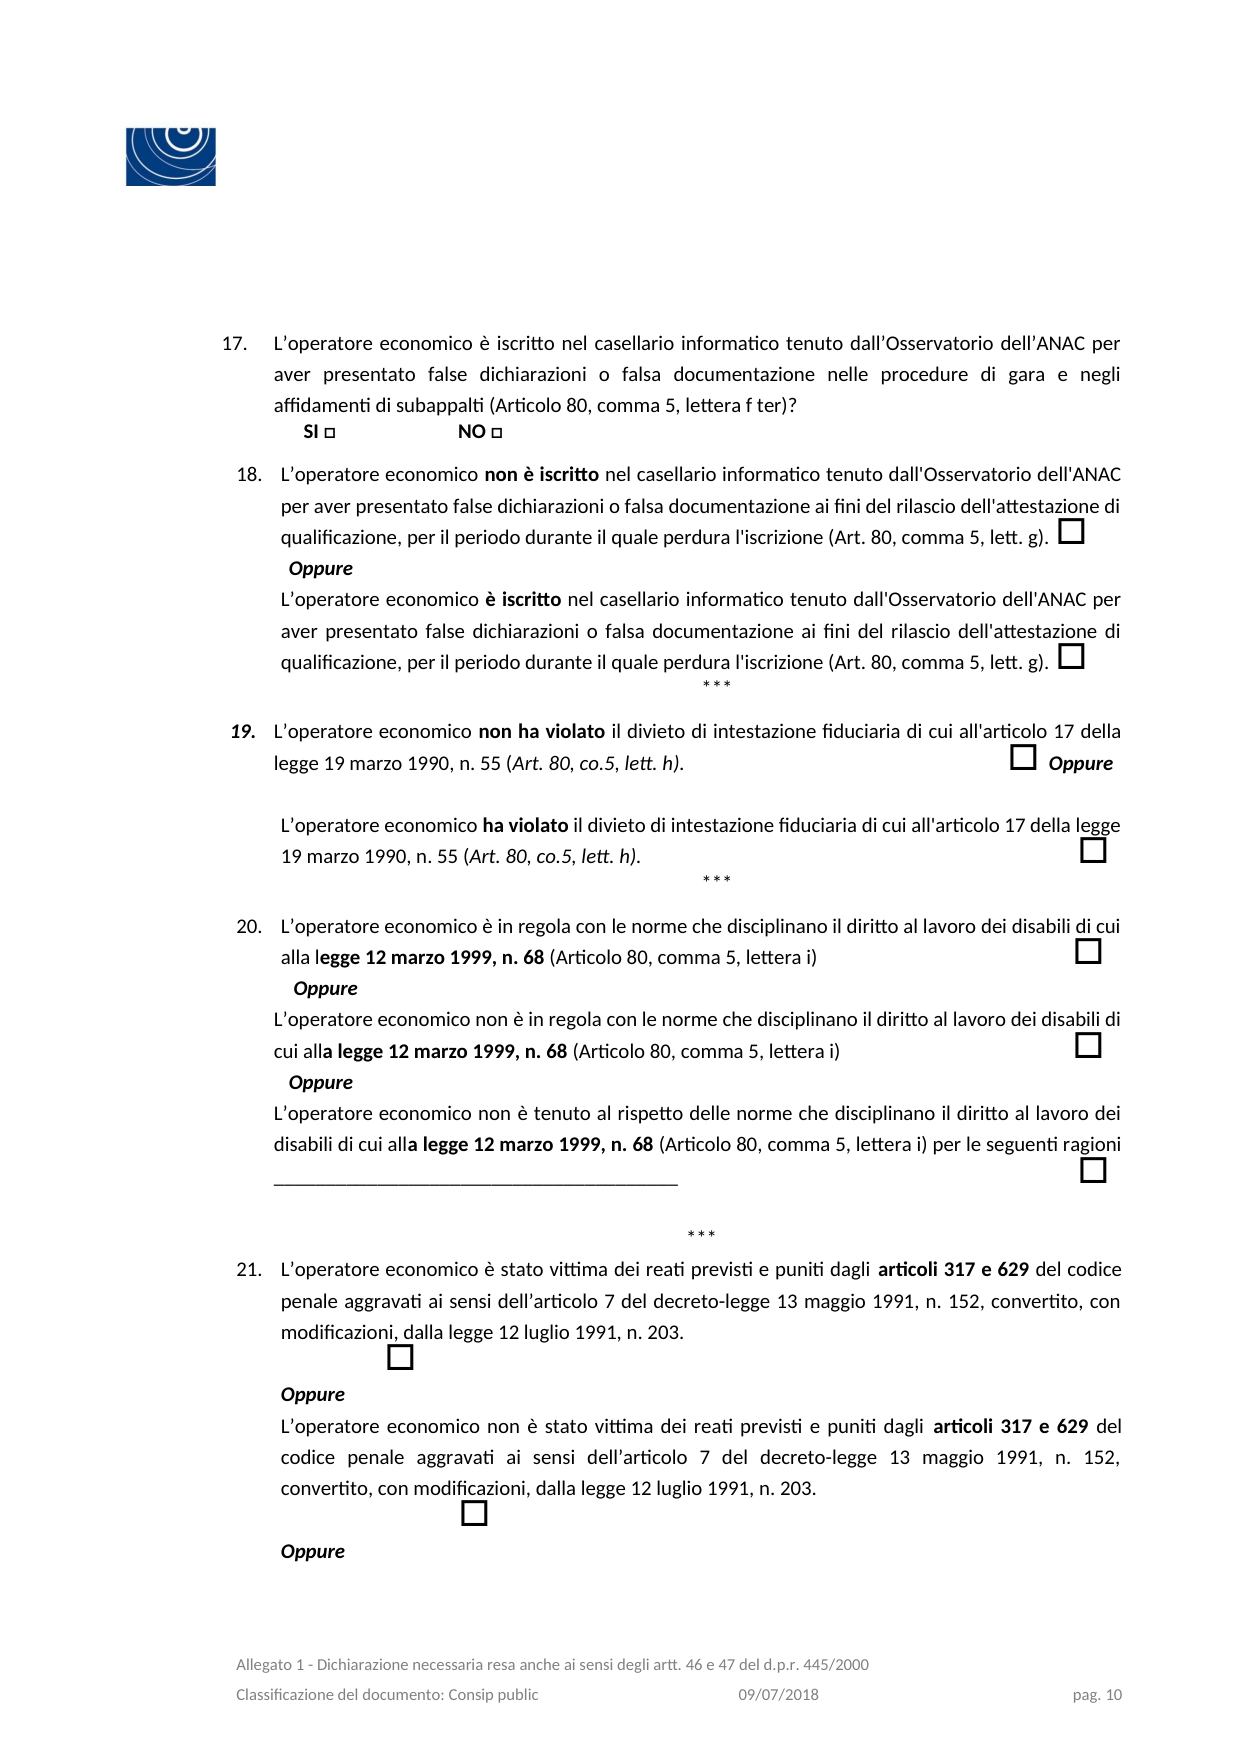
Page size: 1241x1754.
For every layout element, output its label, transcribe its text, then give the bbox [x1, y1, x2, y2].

list SI □ NO □ [303, 419, 1122, 444]
list Oppure [288, 551, 1122, 582]
list Oppure [281, 1533, 1122, 1564]
list L’operatore economico è in regola con le norme che disciplinano il diritto al lavoro dei disabili di cui alla legge 12 marzo 1999, n. 68 (Articolo 80, comma 5, lettera i) □ [236, 908, 1122, 971]
list Oppure [288, 1064, 1122, 1096]
list L’operatore economico ha violato il divieto di intestazione fiduciaria di cui all'articolo 17 della legge 19 marzo 1990, n. 55 (Art. 80, co.5, lett. h). □ [281, 807, 1122, 870]
list L’operatore economico non ha violato il divieto di intestazione fiduciaria di cui all'articolo 17 della legge 19 marzo 1990, n. 55 (Art. 80, co.5, lett. h). □ Oppure [229, 714, 1122, 807]
list L’operatore economico è stato vittima dei reati previsti e puniti dagli articoli 317 e 629 del codice penale aggravati ai sensi dell’articolo 7 del decreto-legge 13 maggio 1991, n. 152, convertito, con modificazioni, dalla legge 12 luglio 1991, n. 203. □ [236, 1252, 1122, 1377]
picture [0, 0, 216, 185]
list *** [281, 1221, 1122, 1252]
list Oppure [281, 1377, 1122, 1408]
list L’operatore economico non è in regola con le norme che disciplinano il diritto al lavoro dei disabili di cui alla legge 12 marzo 1999, n. 68 (Articolo 80, comma 5, lettera i) □ [274, 1002, 1122, 1064]
list Oppure [288, 971, 1122, 1002]
list *** [311, 676, 1122, 701]
list L’operatore economico non è tenuto al rispetto delle norme che disciplinano il diritto al lavoro dei disabili di cui alla legge 12 marzo 1999, n. 68 (Articolo 80, comma 5, lettera i) per le seguenti ragioni _______________________________________ □ [274, 1096, 1122, 1189]
list L’operatore economico non è iscritto nel casellario informatico tenuto dall'Osservatorio dell'ANAC per aver presentato false dichiarazioni o falsa documentazione ai fini del rilascio dell'attestazione di qualificazione, per il periodo durante il quale perdura l'iscrizione (Art. 80, comma 5, lett. g). □ [236, 457, 1122, 551]
list L’operatore economico è iscritto nel casellario informatico tenuto dall’Osservatorio dell’ANAC per aver presentato false dichiarazioni o falsa documentazione nelle procedure di gara e negli affidamenti di subappalti (Articolo 80, comma 5, lettera f ter)? [221, 325, 1122, 419]
list *** [311, 870, 1122, 895]
list L’operatore economico è iscritto nel casellario informatico tenuto dall'Osservatorio dell'ANAC per aver presentato false dichiarazioni o falsa documentazione ai fini del rilascio dell'attestazione di qualificazione, per il periodo durante il quale perdura l'iscrizione (Art. 80, comma 5, lett. g). □ [281, 582, 1122, 676]
list L’operatore economico non è stato vittima dei reati previsti e puniti dagli articoli 317 e 629 del codice penale aggravati ai sensi dell’articolo 7 del decreto-legge 13 maggio 1991, n. 152, convertito, con modificazioni, dalla legge 12 luglio 1991, n. 203. □ [281, 1408, 1122, 1533]
